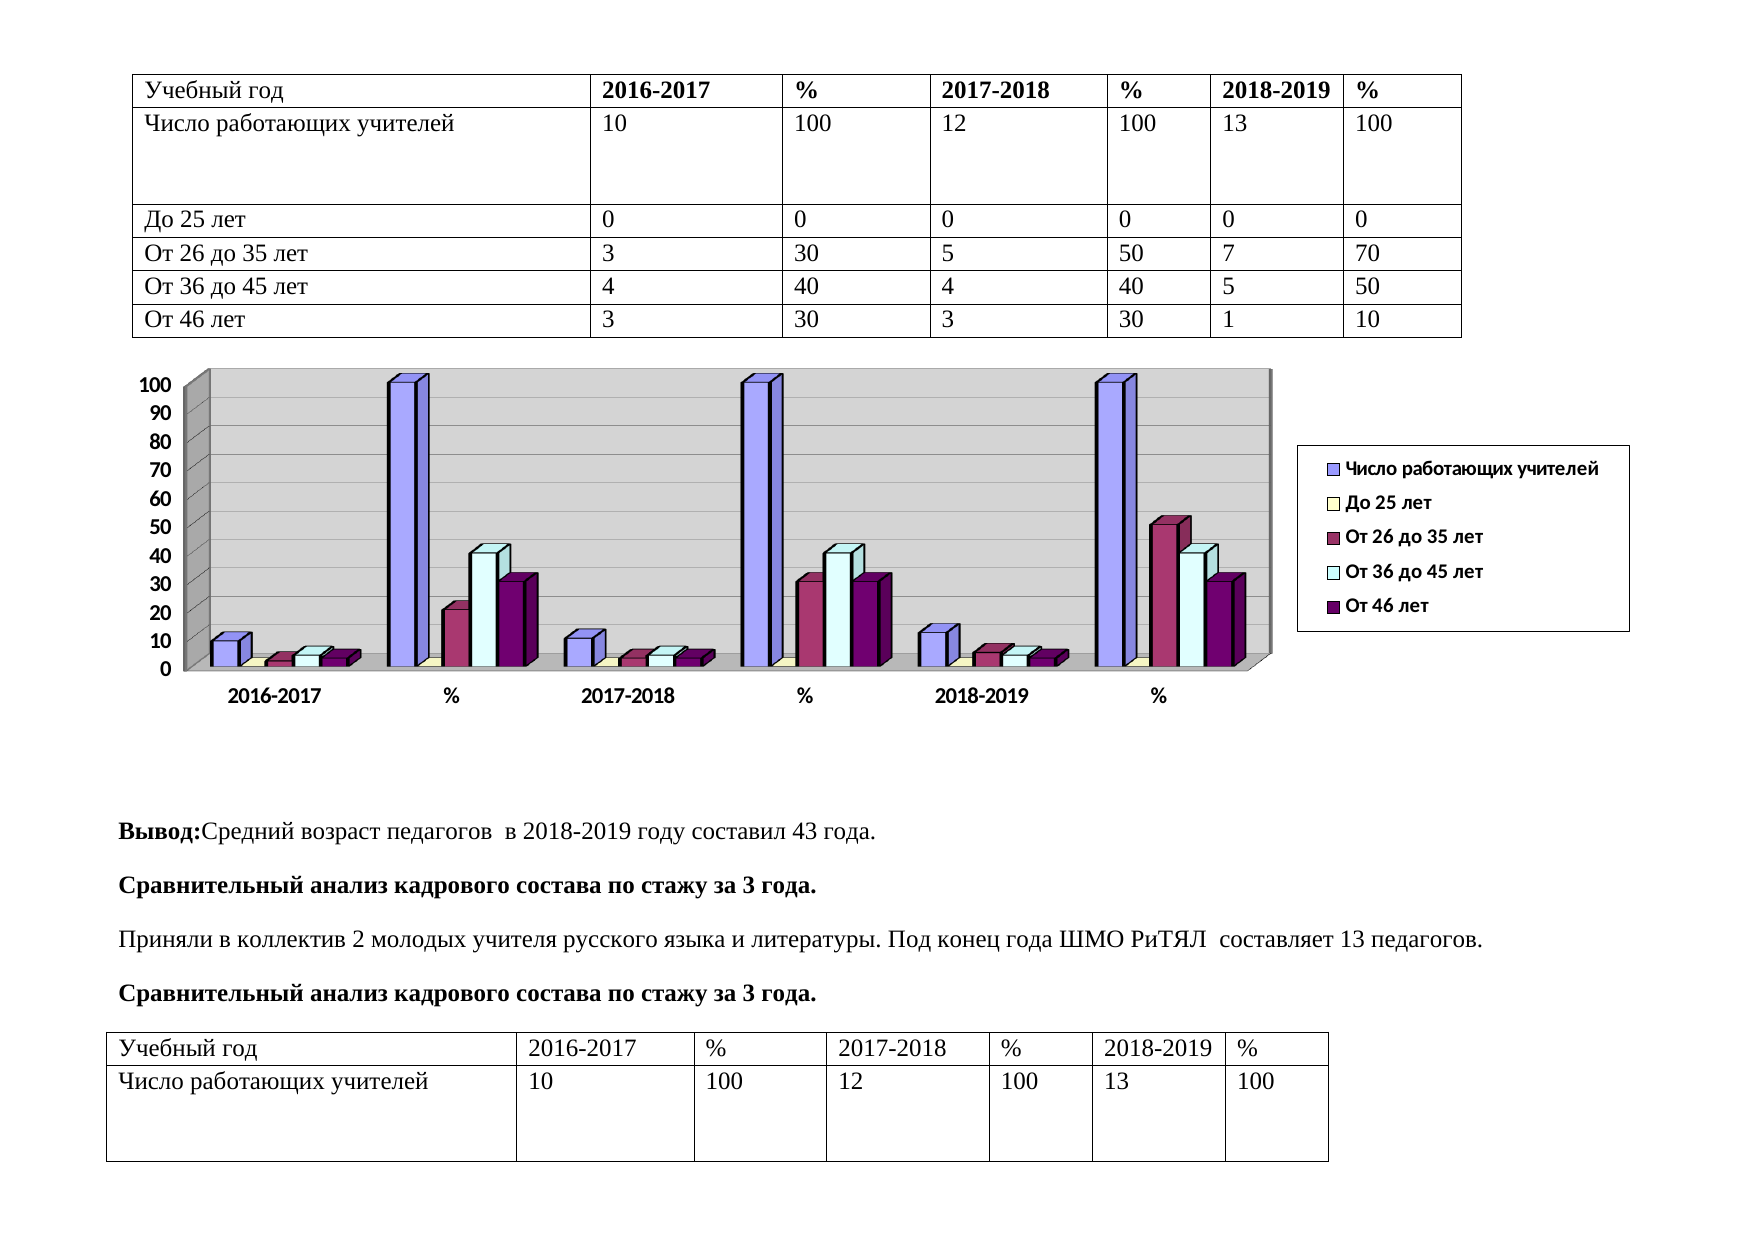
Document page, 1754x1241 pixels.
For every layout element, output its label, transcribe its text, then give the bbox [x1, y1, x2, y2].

table_cell 30 [783, 238, 930, 270]
table_cell 10 [1344, 305, 1461, 337]
table_header 2016-2017 [591, 75, 782, 107]
table_cell 13 [1093, 1066, 1225, 1161]
table_cell 3 [931, 305, 1107, 337]
table_cell 10 [517, 1066, 694, 1161]
table_cell Число работающих учителей [107, 1066, 516, 1161]
table_cell От 46 лет [133, 305, 590, 337]
text Приняли в коллектив 2 молодых учителя русского языка и литературы. Под конец года ШМО РиТЯЛ составляет 13 педагогов. [118, 924, 1636, 953]
table_cell 3 [591, 305, 782, 337]
table_cell 30 [1108, 305, 1210, 337]
table_cell 10 [591, 108, 782, 203]
table_header % [1226, 1033, 1328, 1065]
table_header 2016-2017 [517, 1033, 694, 1065]
table_header % [1344, 75, 1461, 107]
table_cell 30 [783, 305, 930, 337]
table_header Учебный год [107, 1033, 516, 1065]
table_cell До 25 лет [133, 205, 590, 237]
table_cell 13 [1211, 108, 1343, 203]
table_cell 100 [783, 108, 930, 203]
table_header % [990, 1033, 1092, 1065]
table_cell 3 [591, 238, 782, 270]
table_header 2017-2018 [827, 1033, 989, 1065]
table_cell 50 [1344, 271, 1461, 303]
table_cell 100 [1108, 108, 1210, 203]
table_cell 12 [931, 108, 1107, 203]
table_header % [695, 1033, 826, 1065]
table_cell 12 [827, 1066, 989, 1161]
table_cell 100 [990, 1066, 1092, 1161]
table_cell 0 [783, 205, 930, 237]
text Сравнительный анализ кадрового состава по стажу за 3 года. [118, 978, 1636, 1007]
table_cell 0 [1344, 205, 1461, 237]
table_cell 0 [1108, 205, 1210, 237]
table_cell 4 [591, 271, 782, 303]
table_cell 0 [1211, 205, 1343, 237]
table_header % [783, 75, 930, 107]
table_cell 5 [931, 238, 1107, 270]
table_cell От 26 до 35 лет [133, 238, 590, 270]
table_cell 100 [1344, 108, 1461, 203]
table_cell 70 [1344, 238, 1461, 270]
table_cell 50 [1108, 238, 1210, 270]
table_header 2017-2018 [931, 75, 1107, 107]
table_cell От 36 до 45 лет [133, 271, 590, 303]
table_cell 0 [591, 205, 782, 237]
table_header 2018-2019 [1211, 75, 1343, 107]
text Вывод:Средний возраст педагогов в 2018-2019 году составил 43 года. [118, 816, 1636, 845]
table_cell 4 [931, 271, 1107, 303]
table_cell 0 [931, 205, 1107, 237]
table_cell 40 [783, 271, 930, 303]
text Сравнительный анализ кадрового состава по стажу за 3 года. [118, 870, 1636, 899]
table_cell 5 [1211, 271, 1343, 303]
table_cell 1 [1211, 305, 1343, 337]
table_cell 100 [1226, 1066, 1328, 1161]
table_cell 40 [1108, 271, 1210, 303]
table_header 2018-2019 [1093, 1033, 1225, 1065]
table_header % [1108, 75, 1210, 107]
table_cell 7 [1211, 238, 1343, 270]
table_cell Число работающих учителей [133, 108, 590, 203]
table_cell 100 [695, 1066, 826, 1161]
table_header Учебный год [133, 75, 590, 107]
